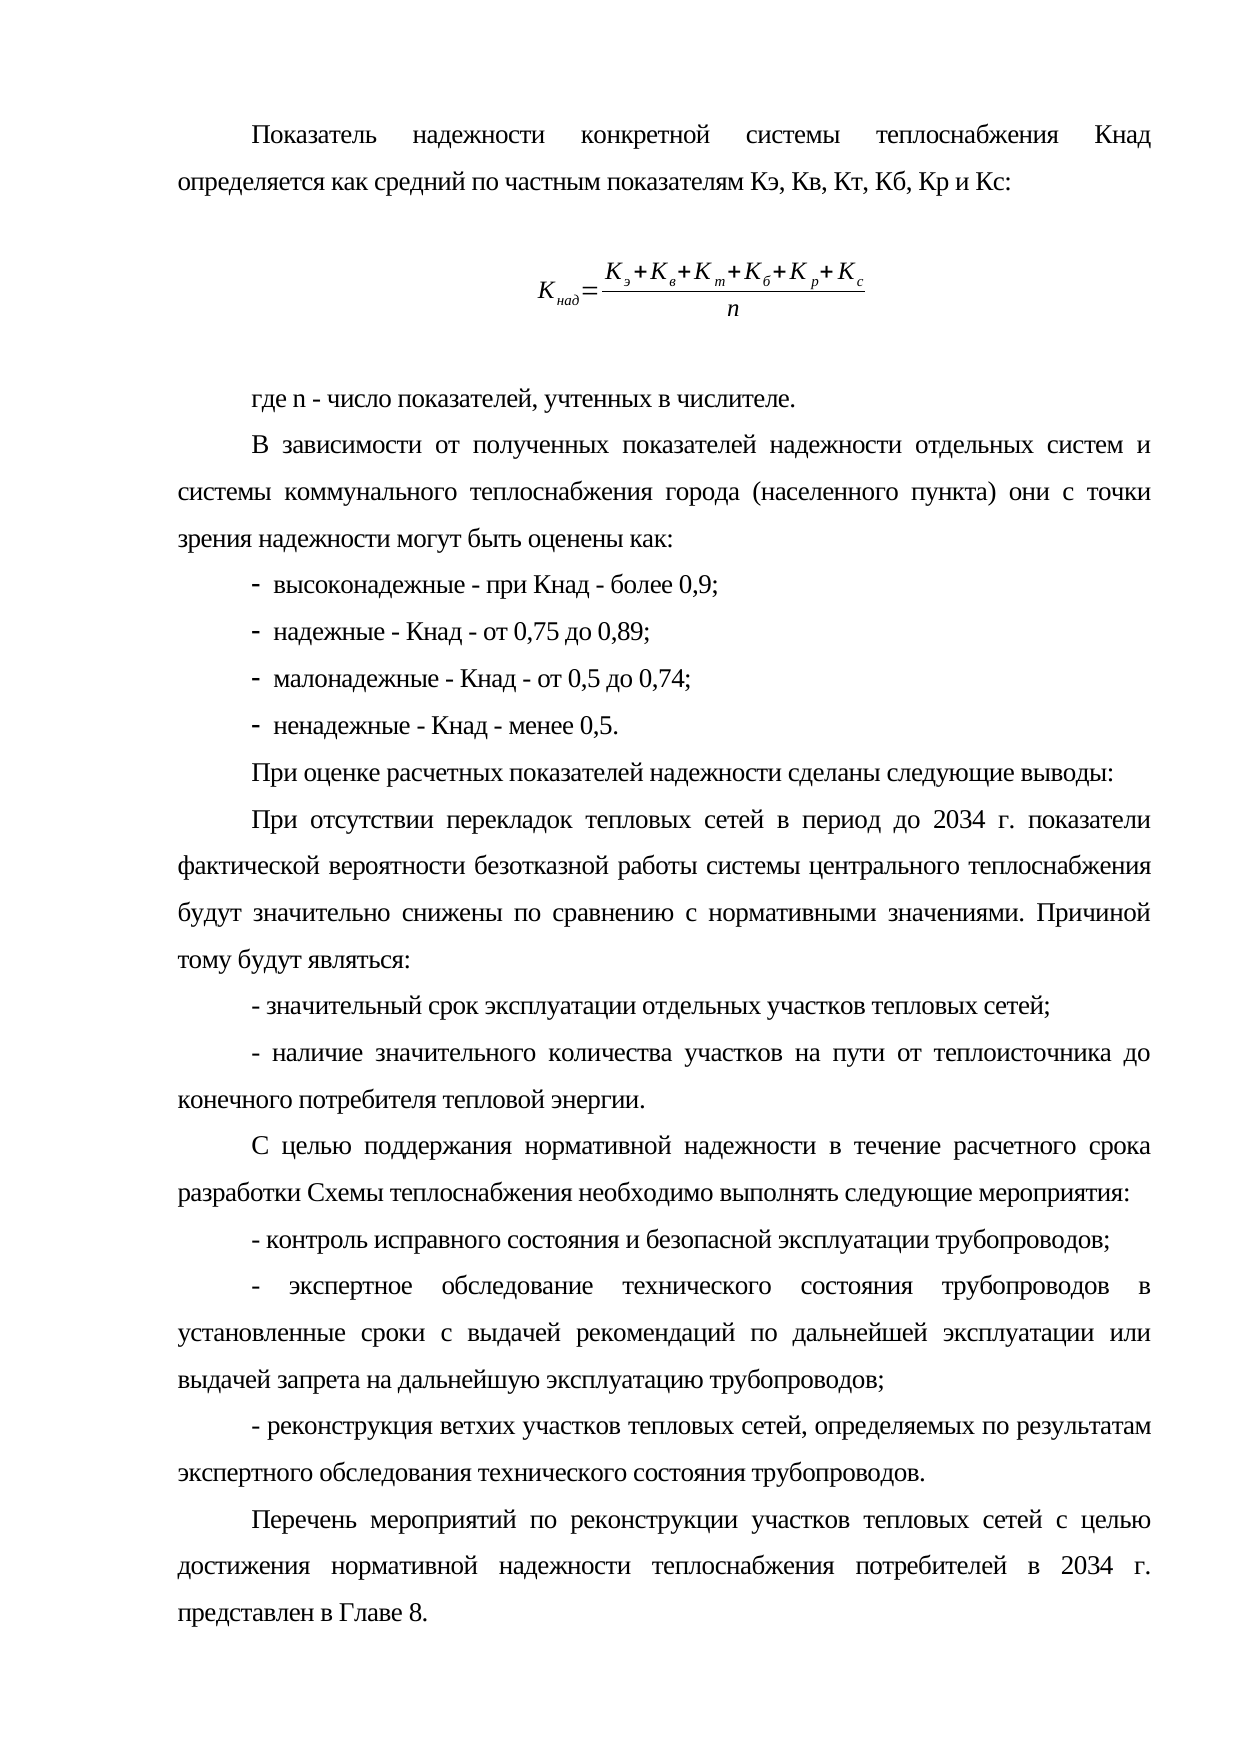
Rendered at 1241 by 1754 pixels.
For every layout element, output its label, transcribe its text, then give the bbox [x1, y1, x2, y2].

text - контроль исправного состояния и безопасной эксплуатации трубопроводов; [177, 1223, 1152, 1254]
text При отсутствии перекладок тепловых сетей в период до 2034 г. показатели фактической вероятности безотказной работы системы центрального теплоснабжения будут значительно снижены по сравнению с нормативными значениями. Причиной тому будут являться: [177, 803, 1152, 974]
list надежные - Кнад - от 0,75 до 0,89; [236, 615, 1152, 647]
text - значительный срок эксплуатации отдельных участков тепловых сетей; [177, 989, 1152, 1021]
list высоконадежные - при Кнад - более 0,9; [236, 568, 1152, 600]
text С целью поддержания нормативной надежности в течение расчетного срока разработки Схемы теплоснабжения необходимо выполнять следующие мероприятия: [177, 1129, 1152, 1207]
text Показатель надежности конкретной системы теплоснабжения Кнад определяется как средний по частным показателям Кэ, Кв, Кт, Кб, Кр и Кс: [177, 118, 1152, 196]
text Перечень мероприятий по реконструкции участков тепловых сетей с целью достижения нормативной надежности теплоснабжения потребителей в 2034 г. представлен в Главе 8. [177, 1503, 1152, 1627]
text где n - число показателей, учтенных в числителе. [177, 382, 1152, 413]
text - экспертное обследование технического состояния трубопроводов в установленные сроки с выдачей рекомендаций по дальнейшей эксплуатации или выдачей запрета на дальнейшую эксплуатацию трубопроводов; [177, 1269, 1152, 1394]
text - реконструкция ветхих участков тепловых сетей, определяемых по результатам экспертного обследования технического состояния трубопроводов. [177, 1409, 1152, 1487]
list малонадежные - Кнад - от 0,5 до 0,74; [236, 662, 1152, 693]
text В зависимости от полученных показателей надежности отдельных систем и системы коммунального теплоснабжения города (населенного пункта) они с точки зрения надежности могут быть оценены как: [177, 428, 1152, 553]
text При оценке расчетных показателей надежности сделаны следующие выводы: [177, 756, 1152, 787]
text - наличие значительного количества участков на пути от теплоисточника до конечного потребителя тепловой энергии. [177, 1036, 1152, 1114]
list ненадежные - Кнад - менее 0,5. [236, 709, 1152, 740]
